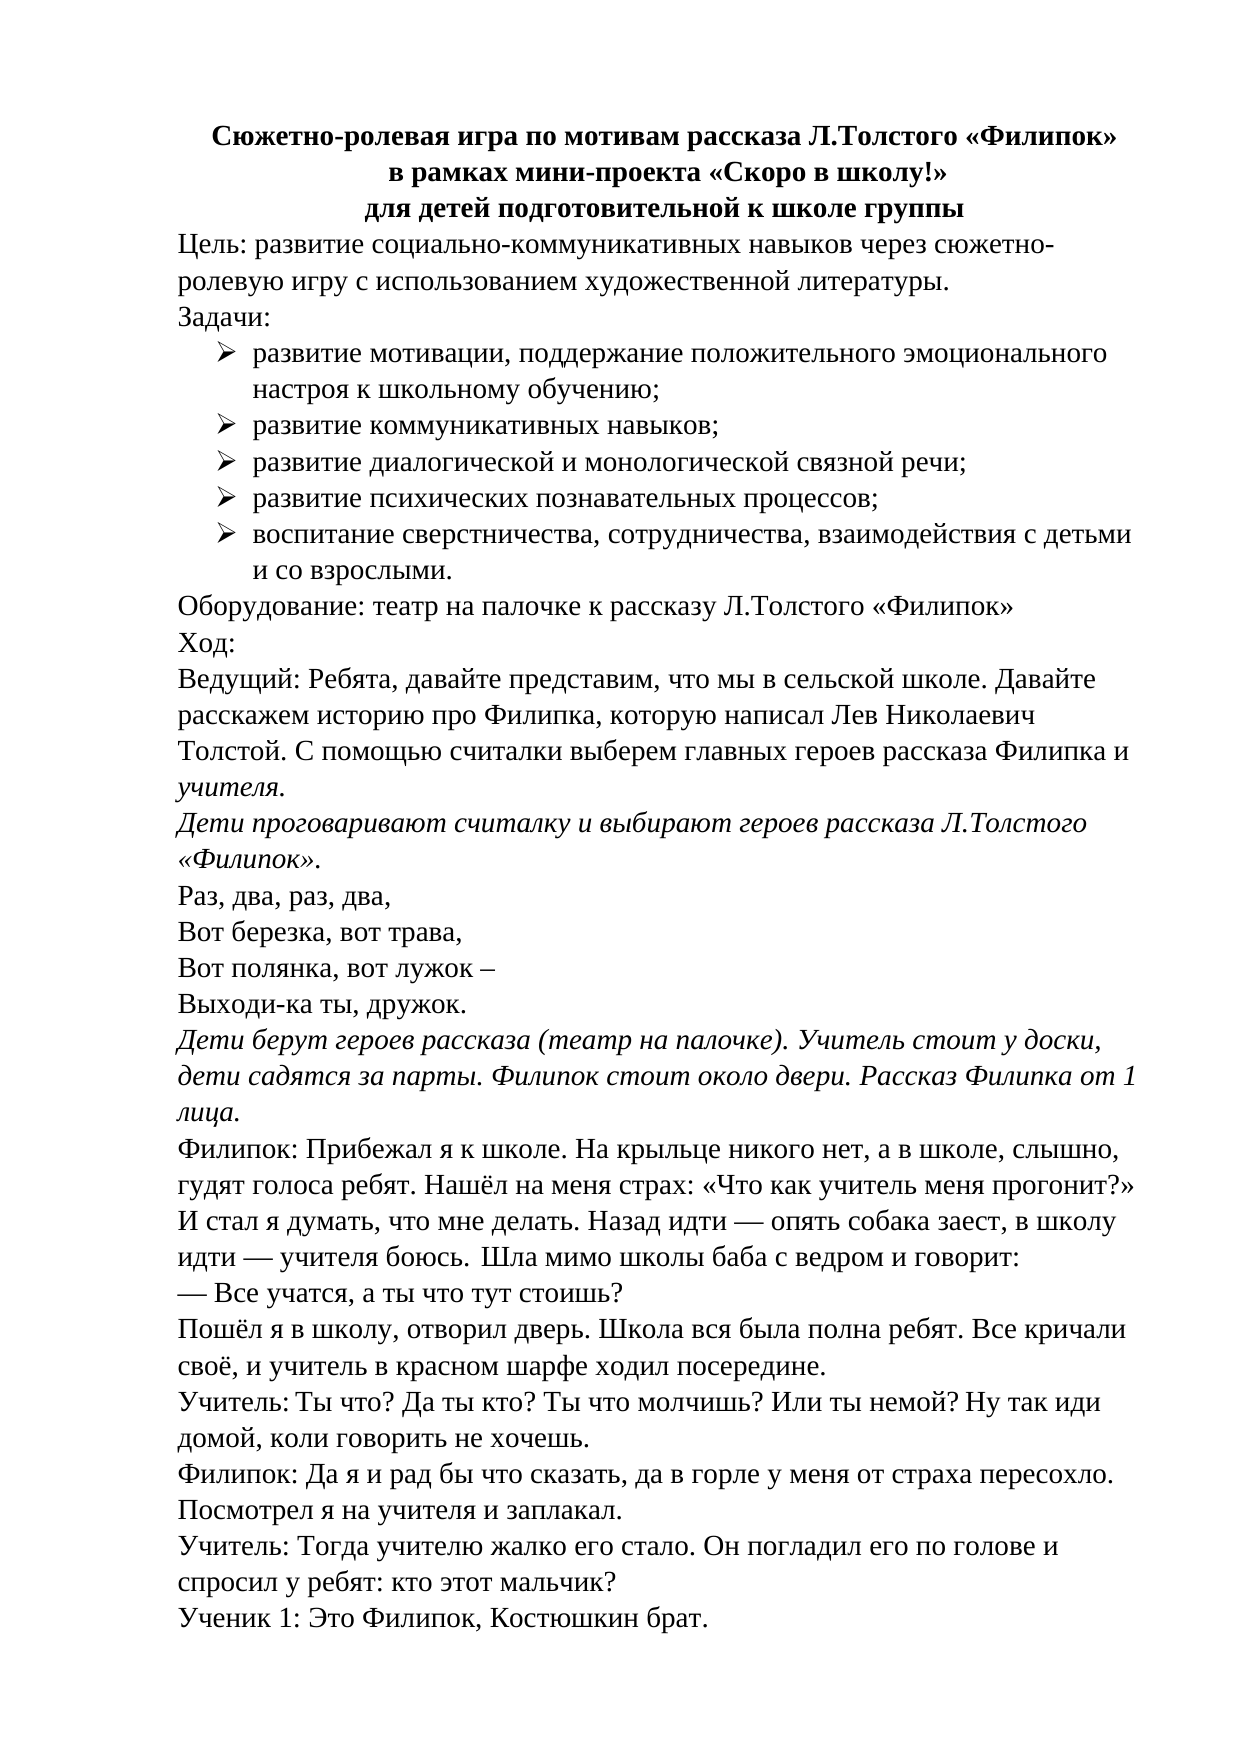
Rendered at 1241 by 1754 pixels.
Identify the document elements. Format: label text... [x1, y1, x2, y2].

text Выходи-ка ты, дружок. [177, 986, 1152, 1020]
text Раз, два, раз, два, [177, 878, 1152, 911]
text Цель: развитие социально-коммуникативных навыков через сюжетно-ролевую игру с использованием художественной литературы. [177, 227, 1152, 296]
list развитие диалогической и монологической связной речи; [215, 444, 1152, 477]
text Вот полянка, вот лужок – [177, 950, 1152, 983]
list воспитание сверстничества, сотрудничества, взаимодействия с детьми и со взрослыми. [215, 516, 1152, 586]
list развитие мотивации, поддержание положительного эмоционального настроя к школьному обучению; [215, 335, 1152, 405]
text в рамках мини-проекта «Скоро в школу!» [177, 154, 1152, 188]
list развитие коммуникативных навыков; [215, 407, 1152, 441]
text Сюжетно-ролевая игра по мотивам рассказа Л.Толстого «Филипок» [177, 118, 1152, 152]
text — Все учатся, а ты что тут стоишь? [177, 1275, 1152, 1309]
text Пошёл я в школу, отворил дверь. Школа вся была полна ребят. Все кричали своё, и учитель в красном шарфе ходил посередине. [177, 1311, 1152, 1381]
text Учитель: Тогда учителю жалко его стало. Он погладил его по голове и спросил у ребят: кто этот мальчик? [177, 1528, 1152, 1598]
text Ход: [177, 625, 1152, 658]
text Оборудование: театр на палочке к рассказу Л.Толстого «Филипок» [177, 588, 1152, 622]
text Филипок: Да я и рад бы что сказать, да в горле у меня от страха пересохло. Посмотрел я на учителя и заплакал. [177, 1456, 1152, 1526]
text Ведущий: Ребята, давайте представим, что мы в сельской школе. Давайте расскажем историю про Филипка, которую написал Лев Николаевич Толстой. С помощью считалки выберем главных героев рассказа Филипка и учителя. [177, 661, 1152, 803]
text Дети берут героев рассказа (театр на палочке). Учитель стоит у доски, дети садятся за парты. Филипок стоит около двери. Рассказ Филипка от 1 лица. [177, 1022, 1152, 1128]
list развитие психических познавательных процессов; [215, 480, 1152, 513]
text для детей подготовительной к школе группы [177, 190, 1152, 224]
text Филипок: Прибежал я к школе. На крыльце никого нет, а в школе, слышно, гудят голоса ребят. Нашёл на меня страх: «Что как учитель меня прогонит?» И стал я думать, что мне делать. Назад идти — опять собака заест, в школу идти — учителя боюсь. Шла мимо школы баба с ведром и говорит: [177, 1131, 1152, 1273]
text Ученик 1: Это Филипок, Костюшкин брат. [177, 1601, 1152, 1634]
text Учитель: Ты что? Да ты кто? Ты что молчишь? Или ты немой? Ну так иди домой, коли говорить не хочешь. [177, 1384, 1152, 1453]
text Задачи: [177, 299, 1152, 332]
text Дети проговаривают считалку и выбирают героев рассказа Л.Толстого «Филипок». [177, 805, 1152, 875]
text Вот березка, вот трава, [177, 914, 1152, 947]
